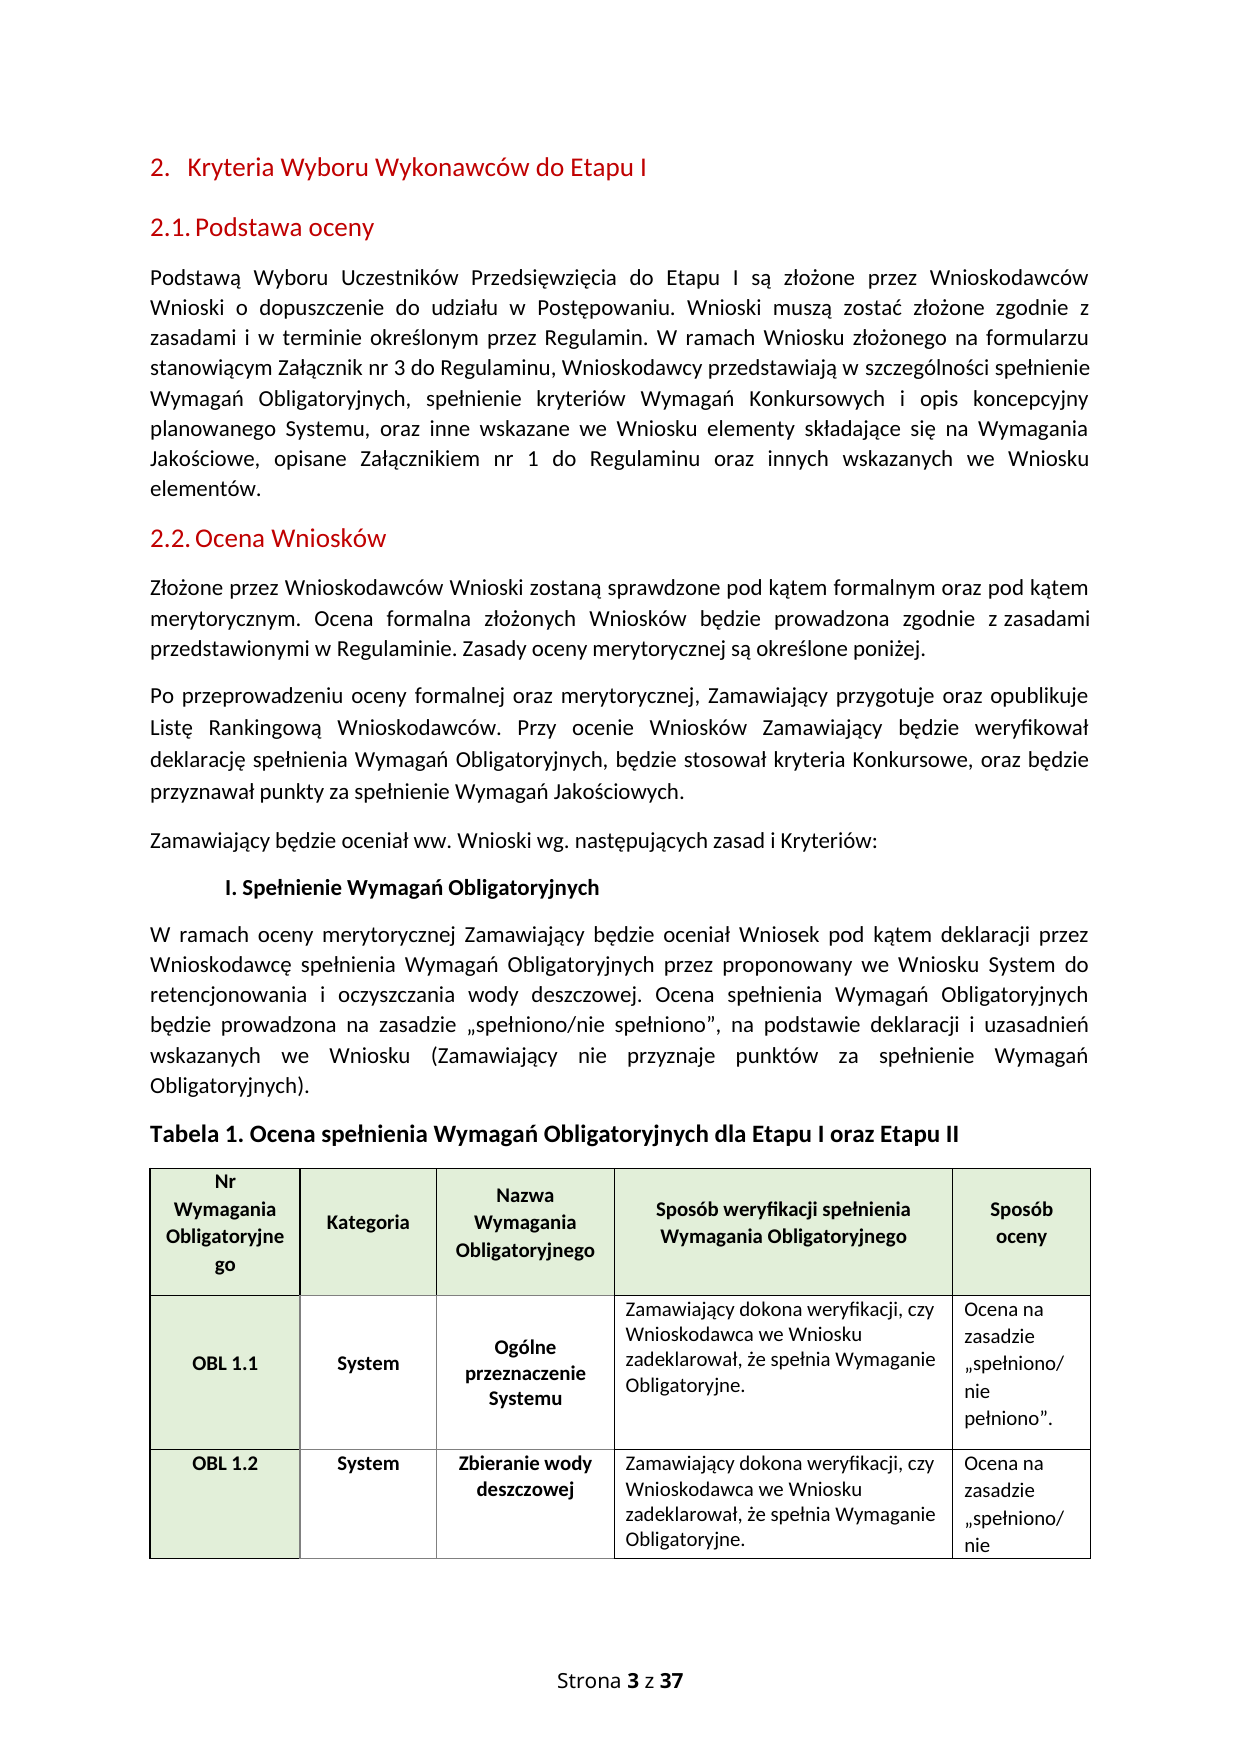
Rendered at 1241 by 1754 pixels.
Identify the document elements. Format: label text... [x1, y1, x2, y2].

text Zamawiający będzie oceniał ww. Wnioski wg. następujących zasad i Kryteriów: [150, 826, 1090, 854]
table_cell OBL 1.1 [151, 1296, 299, 1449]
table_header Nr Wymagania Obligatoryjnego [151, 1169, 299, 1295]
text I. Spełnienie Wymagań Obligatoryjnych [225, 873, 1090, 901]
text Podstawą Wyboru Uczestników Przedsięwzięcia do Etapu I są złożone przez Wnioskodawców Wnioski o dopuszczenie do udziału w Postępowaniu. Wnioski muszą zostać złożone zgodnie z zasadami i w terminie określonym przez Regulamin. W ramach Wniosku złożonego na formularzu stanowiącym Załącznik nr 3 do Regulaminu, Wnioskodawcy przedstawiają w szczególności spełnienie Wymagań Obligatoryjnych, spełnienie kryteriów Wymagań Konkursowych i opis koncepcyjny planowanego Systemu, oraz inne wskazane we Wniosku elementy składające się na Wymagania Jakościowe, opisane Załącznikiem nr 1 do Regulaminu oraz innych wskazanych we Wniosku elementów. [150, 263, 1090, 502]
table_cell OBL 1.2 [151, 1450, 299, 1558]
table_header Sposób weryfikacji spełnienia Wymagania Obligatoryjnego [615, 1169, 952, 1295]
table_cell Ocena na zasadzie „spełniono/ nie pełniono”. [953, 1296, 1090, 1449]
table_header Nazwa Wymagania Obligatoryjnego [437, 1169, 614, 1295]
text Tabela 1. Ocena spełnienia Wymagań Obligatoryjnych dla Etapu I oraz Etapu II [150, 1118, 1090, 1148]
table_cell Ogólne przeznaczenie Systemu [437, 1296, 614, 1449]
text W ramach oceny merytorycznej Zamawiający będzie oceniał Wniosek pod kątem deklaracji przez Wnioskodawcę spełnienia Wymagań Obligatoryjnych przez proponowany we Wniosku System do retencjonowania i oczyszczania wody deszczowej. Ocena spełnienia Wymagań Obligatoryjnych będzie prowadzona na zasadzie „spełniono/nie spełniono”, na podstawie deklaracji i uzasadnień wskazanych we Wniosku (Zamawiający nie przyznaje punktów za spełnienie Wymagań Obligatoryjnych). [150, 920, 1090, 1099]
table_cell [953, 1450, 1090, 1558]
table_cell System [301, 1296, 436, 1449]
text Po przeprowadzeniu oceny formalnej oraz merytorycznej, Zamawiający przygotuje oraz opublikuje Listę Rankingową Wnioskodawców. Przy ocenie Wniosków Zamawiający będzie weryfikował deklarację spełnienia Wymagań Obligatoryjnych, będzie stosował kryteria Konkursowe, oraz będzie przyznawał punkty za spełnienie Wymagań Jakościowych. [150, 681, 1090, 805]
list Ocena Wniosków [150, 521, 1090, 554]
table_cell Zamawiający dokona weryfikacji, czy Wnioskodawca we Wniosku zadeklarował, że spełnia Wymaganie Obligatoryjne. [615, 1296, 952, 1449]
table_cell System [301, 1450, 436, 1558]
text Złożone przez Wnioskodawców Wnioski zostaną sprawdzone pod kątem formalnym oraz pod kątem merytorycznym. Ocena formalna złożonych Wniosków będzie prowadzona zgodnie z zasadami przedstawionymi w Regulaminie. Zasady oceny merytorycznej są określone poniżej. [150, 573, 1090, 662]
table_header Sposób oceny [953, 1169, 1090, 1295]
list Podstawa oceny [150, 211, 1090, 244]
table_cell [615, 1450, 952, 1558]
table_header Kategoria [301, 1169, 436, 1295]
list Kryteria Wyboru Wykonawców do Etapu I [150, 150, 1090, 183]
table_cell Zbieranie wody deszczowej [437, 1450, 614, 1558]
